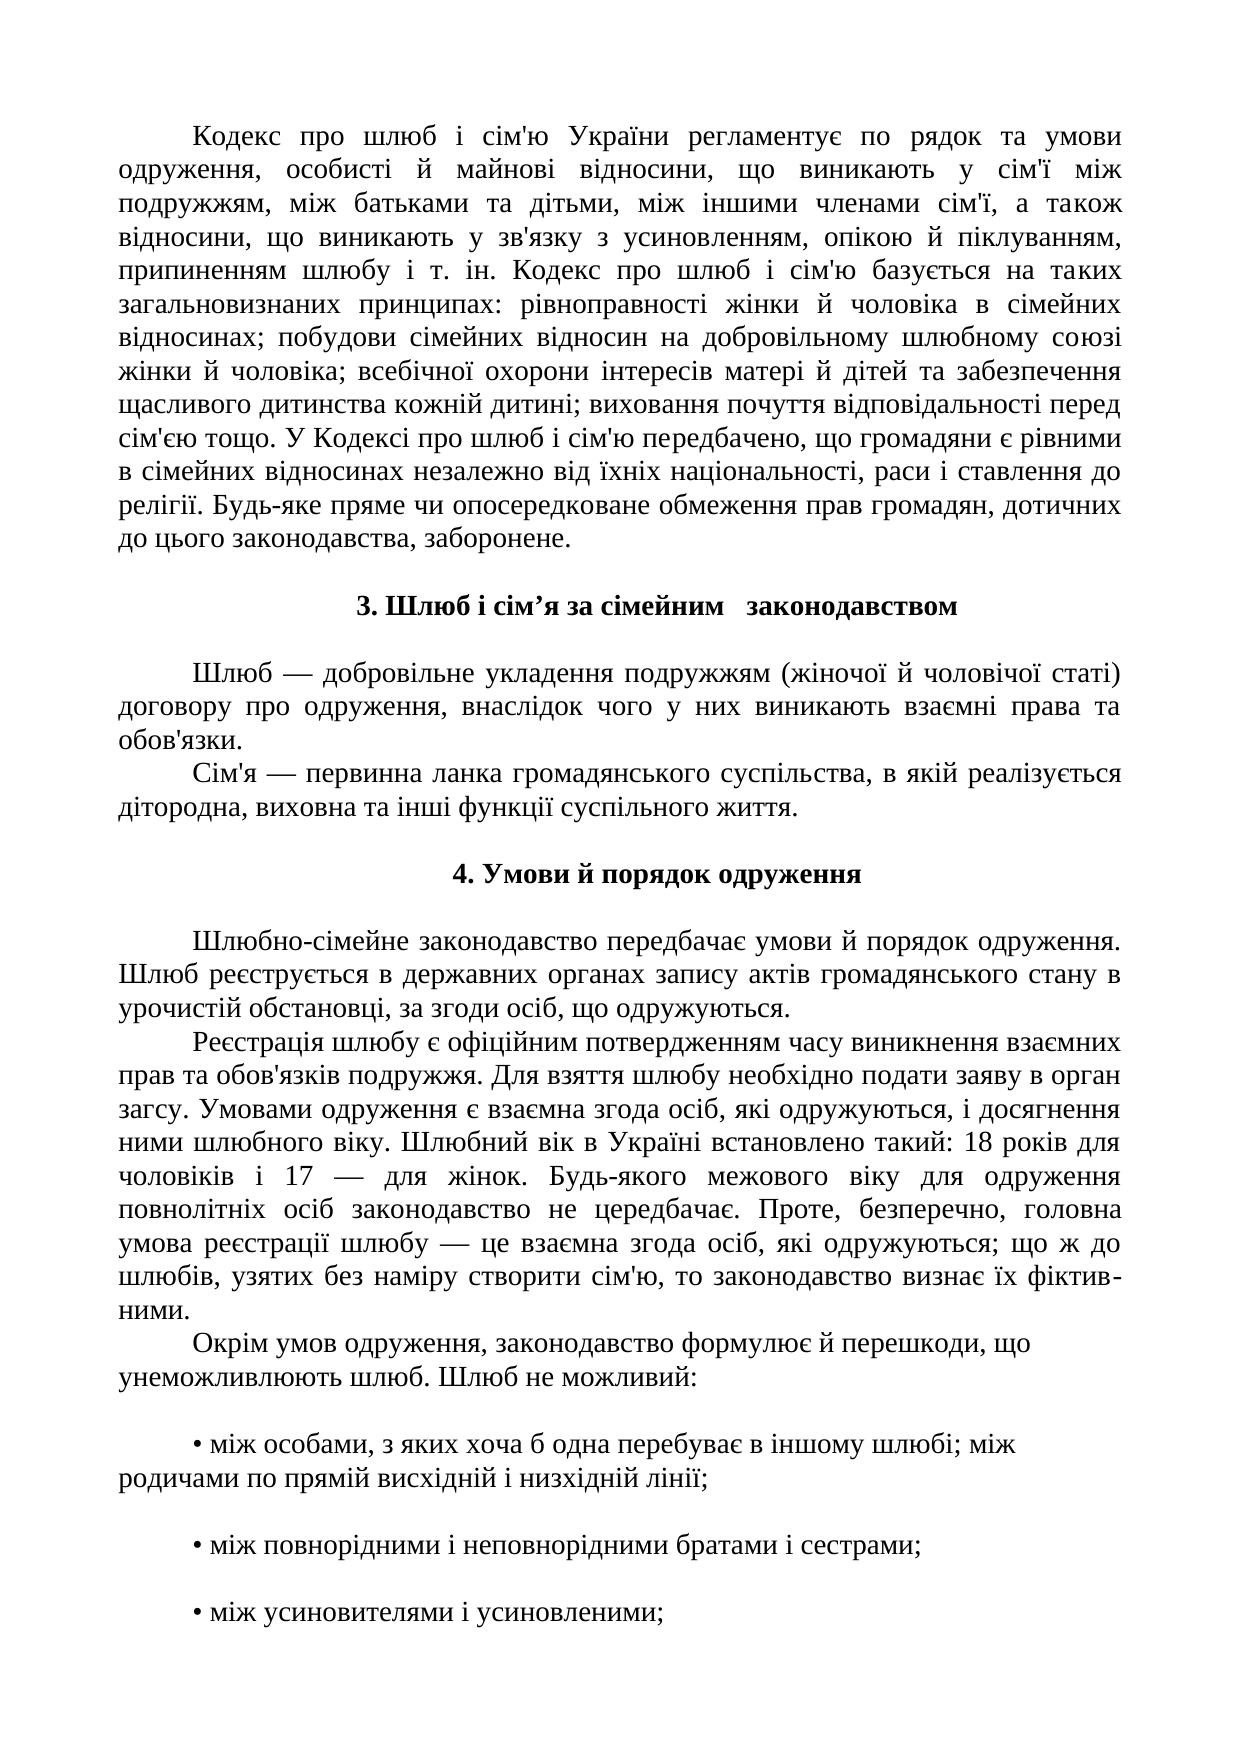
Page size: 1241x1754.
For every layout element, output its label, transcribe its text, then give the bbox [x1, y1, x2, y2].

text 3. Шлюб і сім’я за сімейним законодавством [118, 588, 1122, 621]
text 4. Умови й порядок одруження [118, 856, 1122, 889]
text • між усиновителями і усиновленими; [118, 1594, 1122, 1627]
text Реєстрація шлюбу є офіційним потвердженням часу виникнення взаємних прав та обов'язків подружжя. Для взяття шлюбу необхідно подати заяву в орган загсу. Умовами одруження є взаємна згода осіб, які одружуються, і досягнення ними шлюбного віку. Шлюбний вік в Україні встановлено такий: 18 років для чоловіків і 17 — для жінок. Будь-якого межового віку для одруження повнолітніх осіб законодавство не цередбачає. Проте, безперечно, головна умова реєстрації шлюбу — це взаємна згода осіб, які одружуються; що ж до шлюбів, узятих без наміру створити сім'ю, то законодавство визнає їх фіктивними. [118, 1024, 1122, 1326]
text Шлюбно-сімейне законодавство передбачає умови й порядок одруження. Шлюб реєструється в державних органах запису актів громадянського стану в урочистій обстановці, за згоди осіб, що одружуються. [118, 923, 1122, 1024]
text Сім'я — первинна ланка громадянського суспільства, в якій реалізується дітородна, виховна та інші функції суспільного життя. [118, 755, 1122, 822]
text Кодекс про шлюб і сім'ю України регламентує по рядок та умови одруження, особисті й майнові відносини, що виникають у сім'ї між подружжям, між батьками та дітьми, між іншими членами сім'ї, а також відносини, що виникають у зв'язку з усиновленням, опікою й піклуванням, припиненням шлюбу і т. ін. Кодекс про шлюб і сім'ю базується на таких загальновизнаних принципах: рівноправності жінки й чоловіка в сімейних відносинах; побудови сімейних відносин на добровільному шлюбному союзі жінки й чоловіка; всебічної охорони інтересів матері й дітей та забезпечення щасливого дитинства кожній дитині; виховання почуття відповідальності перед сім'єю тощо. У Кодексі про шлюб і сім'ю передбачено, що громадяни є рівними в сімейних відносинах незалежно від їхніх національності, раси і ставлення до релігії. Будь-яке пряме чи опосередковане обмеження прав громадян, дотичних до цього законодавства, заборонене. [118, 118, 1122, 554]
text • між повнорідними і неповнорідними братами і сестрами; [118, 1527, 1122, 1560]
text Шлюб — добровільне укладення подружжям (жіночої й чоловічої статі) договору про одруження, внаслідок чого у них виникають взаємні права та обов'язки. [118, 655, 1122, 755]
text Окрім умов одруження, законодавство формулює й перешкоди, що унеможливлюють шлюб. Шлюб не можливий: [118, 1326, 1122, 1393]
text • між особами, з яких хоча б одна перебуває в іншому шлюбі; між родичами по прямій висхідній і низхідній лінії; [118, 1426, 1122, 1493]
